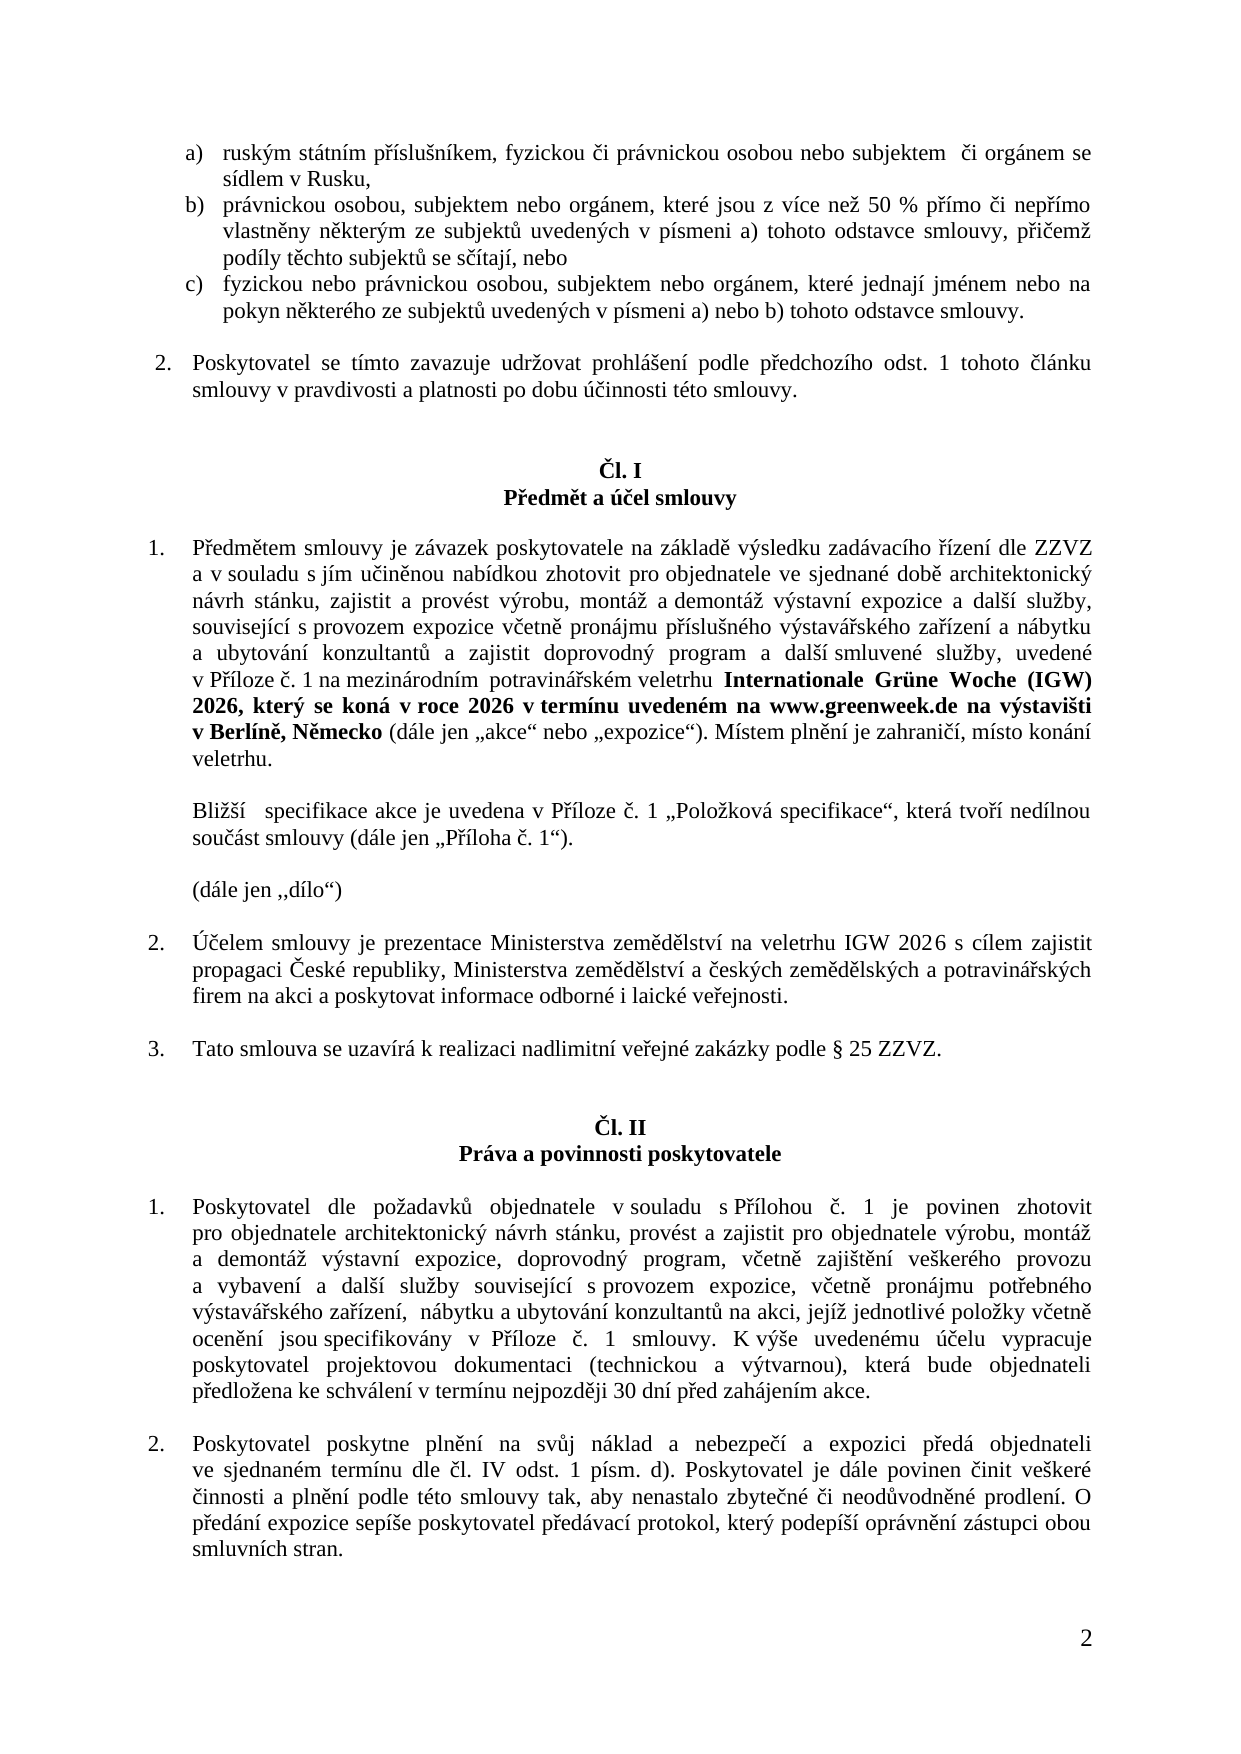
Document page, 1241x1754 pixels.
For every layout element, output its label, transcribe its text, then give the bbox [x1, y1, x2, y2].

list právnickou osobou, subjektem nebo orgánem, které jsou z více než 50 % přímo či nepřímo vlastněny některým ze subjektů uvedených v písmeni a) tohoto odstavce smlouvy, přičemž podíly těchto subjektů se sčítají, nebo [185, 191, 1092, 270]
text Čl. I [148, 457, 1092, 483]
text Předmět a účel smlouvy [148, 483, 1092, 510]
text Bližší specifikace akce je uvedena v Příloze č. 1 „Položková specifikace“, která tvoří nedílnou součást smlouvy (dále jen „Příloha č. 1“). [192, 797, 1092, 850]
list Poskytovatel se tímto zavazuje udržovat prohlášení podle předchozího odst. 1 tohoto článku smlouvy v pravdivosti a platnosti po dobu účinnosti této smlouvy. [154, 349, 1092, 402]
list Poskytovatel poskytne plnění na svůj náklad a nebezpečí a expozici předá objednateli ve sjednaném termínu dle čl. IV odst. 1 písm. d). Poskytovatel je dále povinen činit veškeré činnosti a plnění podle této smlouvy tak, aby nenastalo zbytečné či neodůvodněné prodlení. O předání expozice sepíše poskytovatel předávací protokol, který podepíší oprávnění zástupci obou smluvních stran. [148, 1430, 1092, 1562]
subtitle Práva a povinnosti poskytovatele [148, 1140, 1092, 1166]
list Účelem smlouvy je prezentace Ministerstva zemědělství na veletrhu IGW 2026 s cílem zajistit propagaci České republiky, Ministerstva zemědělství a českých zemědělských a potravinářských firem na akci a poskytovat informace odborné i laické veřejnosti. [148, 929, 1092, 1008]
list ruským státním příslušníkem, fyzickou či právnickou osobou nebo subjektem či orgánem se sídlem v Rusku, [185, 138, 1092, 191]
text (dále jen ,,dílo“) [192, 877, 1092, 903]
text Čl. II [148, 1114, 1092, 1140]
list Poskytovatel dle požadavků objednatele v souladu s Přílohou č. 1 je povinen zhotovit pro objednatele architektonický návrh stánku, provést a zajistit pro objednatele výrobu, montáž a demontáž výstavní expozice, doprovodný program, včetně zajištění veškerého provozu a vybavení a další služby související s provozem expozice, včetně pronájmu potřebného výstavářského zařízení, nábytku a ubytování konzultantů na akci, jejíž jednotlivé položky včetně ocenění jsou specifikovány v Příloze č. 1 smlouvy. K výše uvedenému účelu vypracuje poskytovatel projektovou dokumentaci (technickou a výtvarnou), která bude objednateli předložena ke schválení v termínu nejpozději 30 dní před zahájením akce. [148, 1193, 1092, 1404]
list Tato smlouva se uzavírá k realizaci nadlimitní veřejné zakázky podle § 25 ZZVZ. [148, 1035, 1092, 1061]
list Předmětem smlouvy je závazek poskytovatele na základě výsledku zadávacího řízení dle ZZVZ a v souladu s jím učiněnou nabídkou zhotovit pro objednatele ve sjednané době architektonický návrh stánku, zajistit a provést výrobu, montáž a demontáž výstavní expozice a další služby, související s provozem expozice včetně pronájmu příslušného výstavářského zařízení a nábytku a ubytování konzultantů a zajistit doprovodný program a další smluvené služby, uvedené v Příloze č. 1 na mezinárodním potravinářském veletrhu Internationale Grüne Woche (IGW) 2026, který se koná v roce 2026 v termínu uvedeném na www.greenweek.de na výstavišti v Berlíně, Německo (dále jen „akce“ nebo „expozice“). Místem plnění je zahraničí, místo konání veletrhu. [148, 534, 1092, 771]
list fyzickou nebo právnickou osobou, subjektem nebo orgánem, které jednají jménem nebo na pokyn některého ze subjektů uvedených v písmeni a) nebo b) tohoto odstavce smlouvy. [185, 270, 1092, 323]
